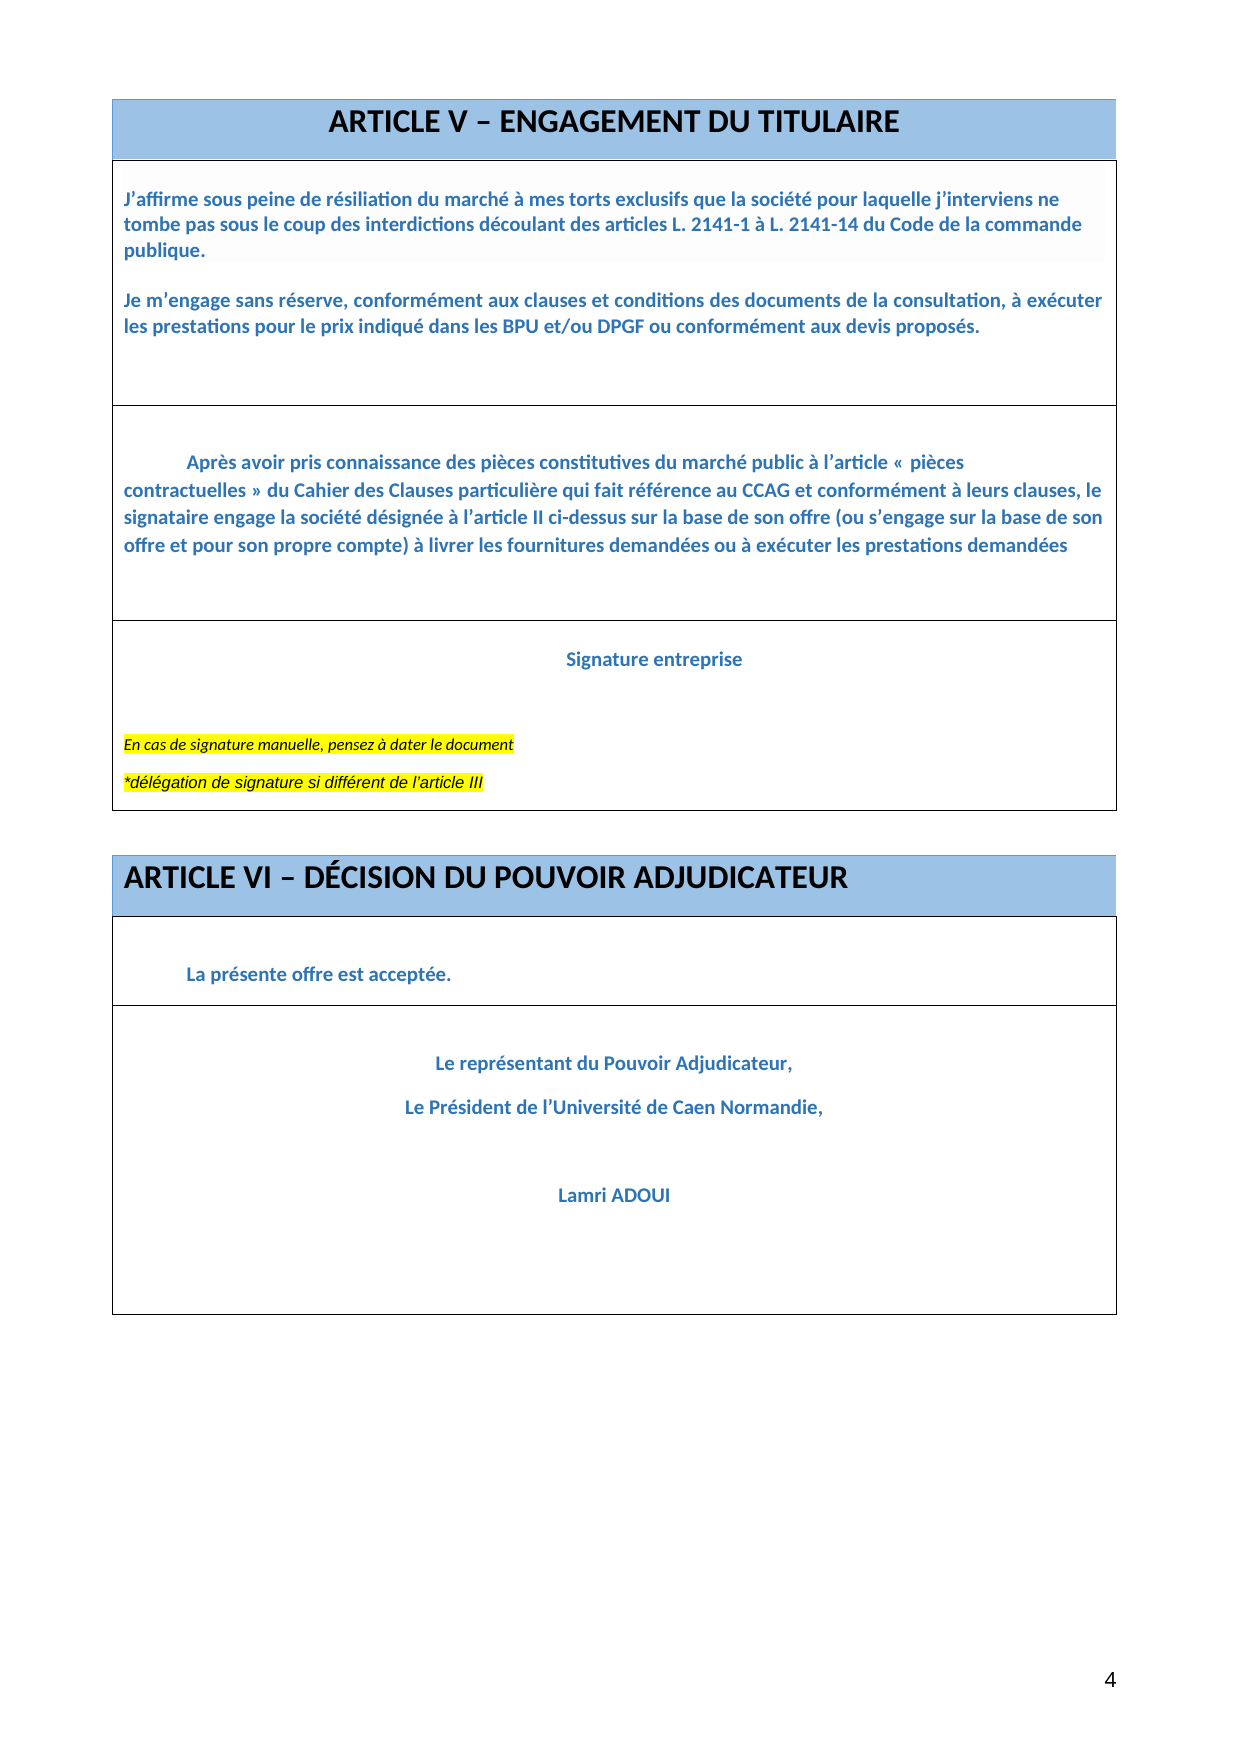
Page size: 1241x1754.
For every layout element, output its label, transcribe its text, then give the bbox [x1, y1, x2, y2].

table_cell Le représentant du Pouvoir Adjudicateur, Le Président de l’Université de Caen Normandie, Lamri ADOUI [113, 1006, 1116, 1314]
table_cell Après avoir pris connaissance des pièces constitutives du marché public à l’article « pièces contractuelles » du Cahier des Clauses particulière qui fait référence au CCAG et conformément à leurs clauses, le signataire engage la société désignée à l’article II ci-dessus sur la base de son offre (ou s’engage sur la base de son offre et pour son propre compte) à livrer les fournitures demandées ou à exécuter les prestations demandées [113, 406, 1116, 620]
table_cell La présente offre est acceptée. [113, 917, 1116, 1005]
table_cell J’affirme sous peine de résiliation du marché à mes torts exclusifs que la société pour laquelle j’interviens ne tombe pas sous le coup des interdictions découlant des articles L. 2141-1 à L. 2141-14 du Code de la commande publique. Je m’engage sans réserve, conformément aux clauses et conditions des documents de la consultation, à exécuter les prestations pour le prix indiqué dans les BPU et/ou DPGF ou conformément aux devis proposés. [113, 161, 1116, 404]
table_cell Signature entreprise En cas de signature manuelle, pensez à dater le document *délégation de signature si différent de l’article III [113, 621, 1116, 810]
table_header ARTICLE V – ENGAGEMENT DU TITULAIRE [113, 100, 1116, 159]
table_header ARTICLE VI – DÉCISION DU POUVOIR ADJUDICATEUR [113, 856, 1116, 916]
